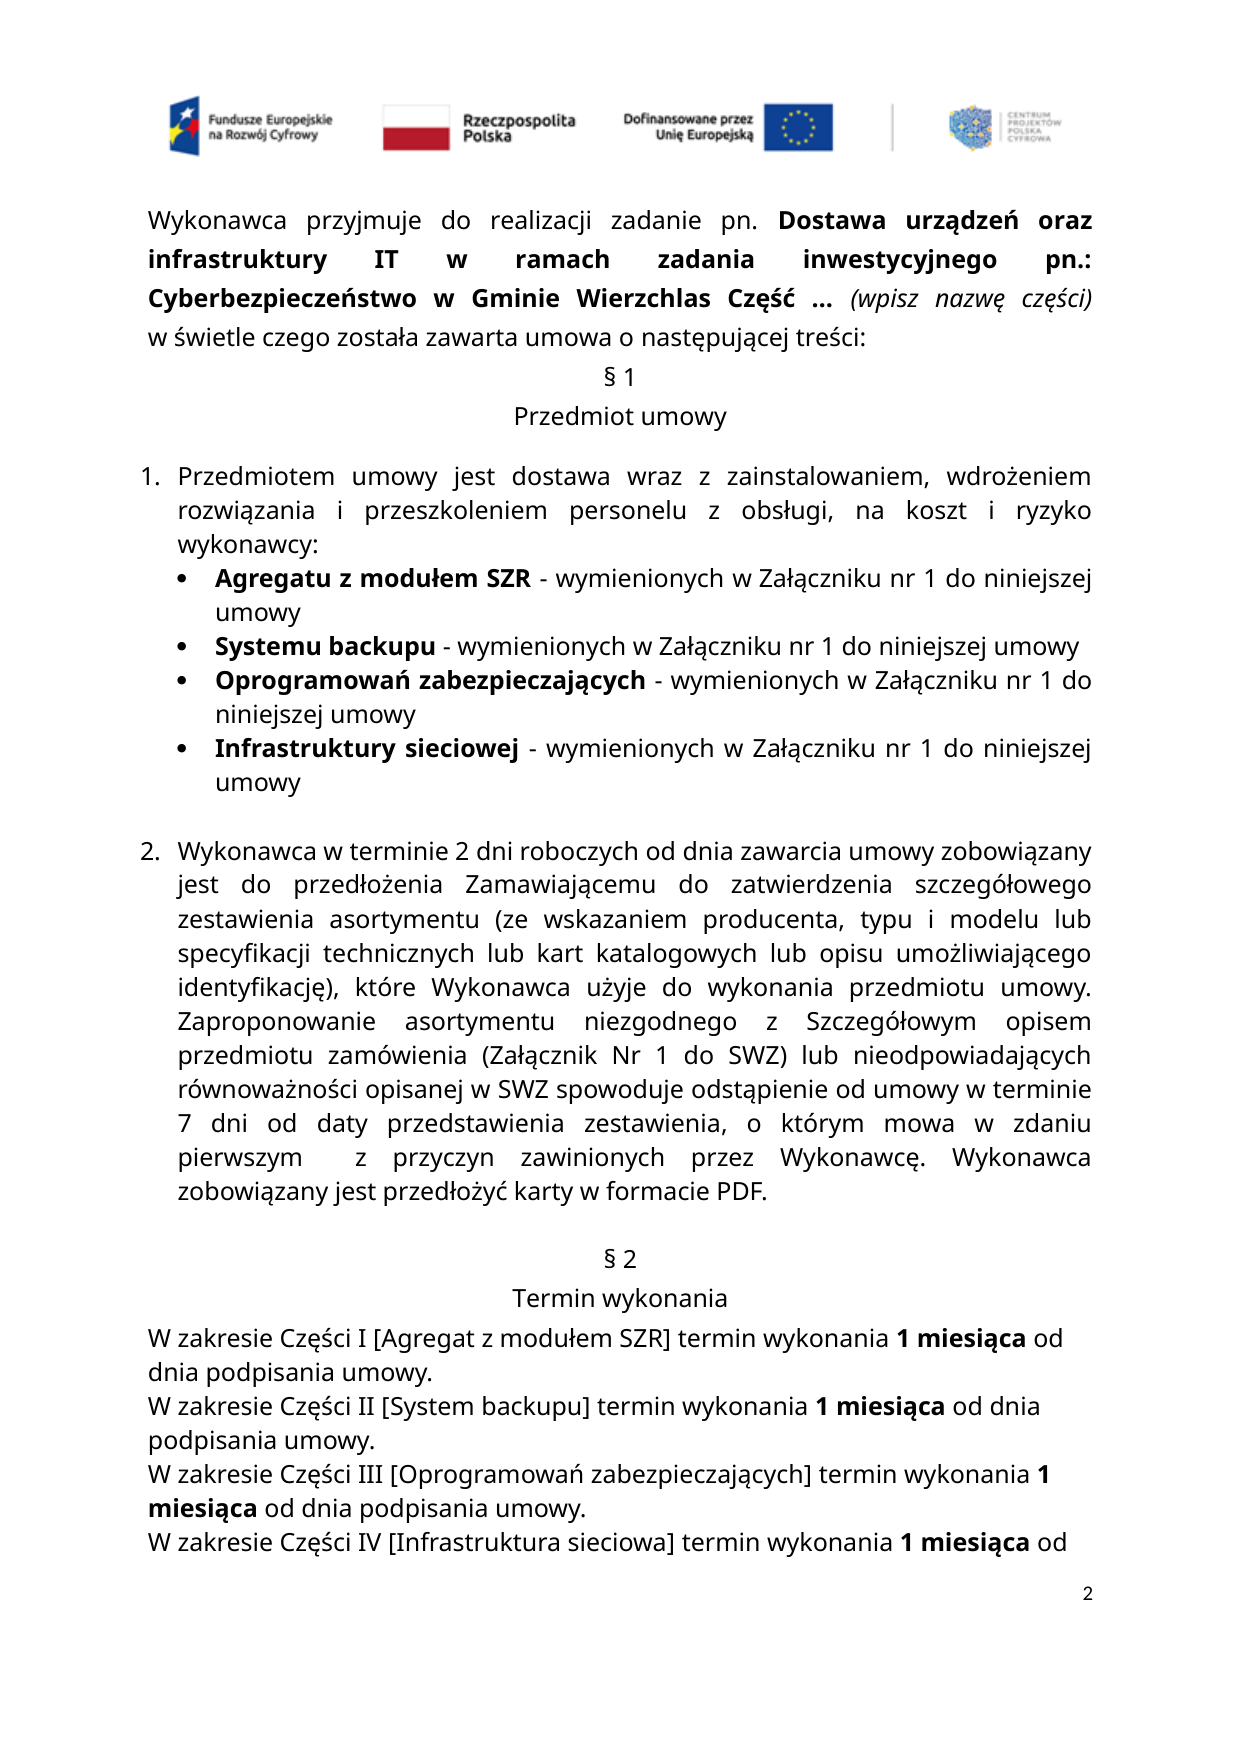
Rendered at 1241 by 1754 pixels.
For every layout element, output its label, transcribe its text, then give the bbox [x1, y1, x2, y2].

list Przedmiotem umowy jest dostawa wraz z zainstalowaniem, wdrożeniem rozwiązania i przeszkoleniem personelu z obsługi, na koszt i ryzyko wykonawcy: [140, 458, 1093, 561]
list W zakresie Części IV [Infrastruktura sieciowa] termin wykonania 1 miesiąca od dnia podpisania umowy. [148, 1524, 1093, 1559]
text § 1 Przedmiot umowy [148, 359, 1093, 432]
text Wykonawca przyjmuje do realizacji zadanie pn. Dostawa urządzeń oraz infrastruktury IT w ramach zadania inwestycyjnego pn.: Cyberbezpieczeństwo w Gminie Wierzchlas Część … (wpisz nazwę części) w świetle czego została zawarta umowa o następującej treści: [148, 203, 1093, 354]
list Systemu backupu - wymienionych w Załączniku nr 1 do niniejszej umowy [177, 629, 1093, 663]
list Infrastruktury sieciowej - wymienionych w Załączniku nr 1 do niniejszej umowy [177, 731, 1093, 799]
list W zakresie Części I [Agregat z modułem SZR] termin wykonania 1 miesiąca od dnia podpisania umowy. [148, 1320, 1093, 1388]
list Oprogramowań zabezpieczających - wymienionych w Załączniku nr 1 do niniejszej umowy [177, 663, 1093, 731]
list Wykonawca w terminie 2 dni roboczych od dnia zawarcia umowy zobowiązany jest do przedłożenia Zamawiającemu do zatwierdzenia szczegółowego zestawienia asortymentu (ze wskazaniem producenta, typu i modelu lub specyfikacji technicznych lub kart katalogowych lub opisu umożliwiającego identyfikację), które Wykonawca użyje do wykonania przedmiotu umowy. Zaproponowanie asortymentu niezgodnego z Szczegółowym opisem przedmiotu zamówienia (Załącznik Nr 1 do SWZ) lub nieodpowiadających równoważności opisanej w SWZ spowoduje odstąpienie od umowy w terminie 7 dni od daty przedstawienia zestawienia, o którym mowa w zdaniu pierwszym z przyczyn zawinionych przez Wykonawcę. Wykonawca zobowiązany jest przedłożyć karty w formacie PDF. [140, 833, 1093, 1208]
picture [147, 73, 1093, 179]
list W zakresie Części II [System backupu] termin wykonania 1 miesiąca od dnia podpisania umowy. [148, 1388, 1093, 1456]
text Termin wykonania [148, 1281, 1093, 1315]
list Agregatu z modułem SZR - wymienionych w Załączniku nr 1 do niniejszej umowy [177, 561, 1093, 629]
list W zakresie Części III [Oprogramowań zabezpieczających] termin wykonania 1 miesiąca od dnia podpisania umowy. [148, 1456, 1093, 1524]
text § 2 [148, 1242, 1093, 1276]
